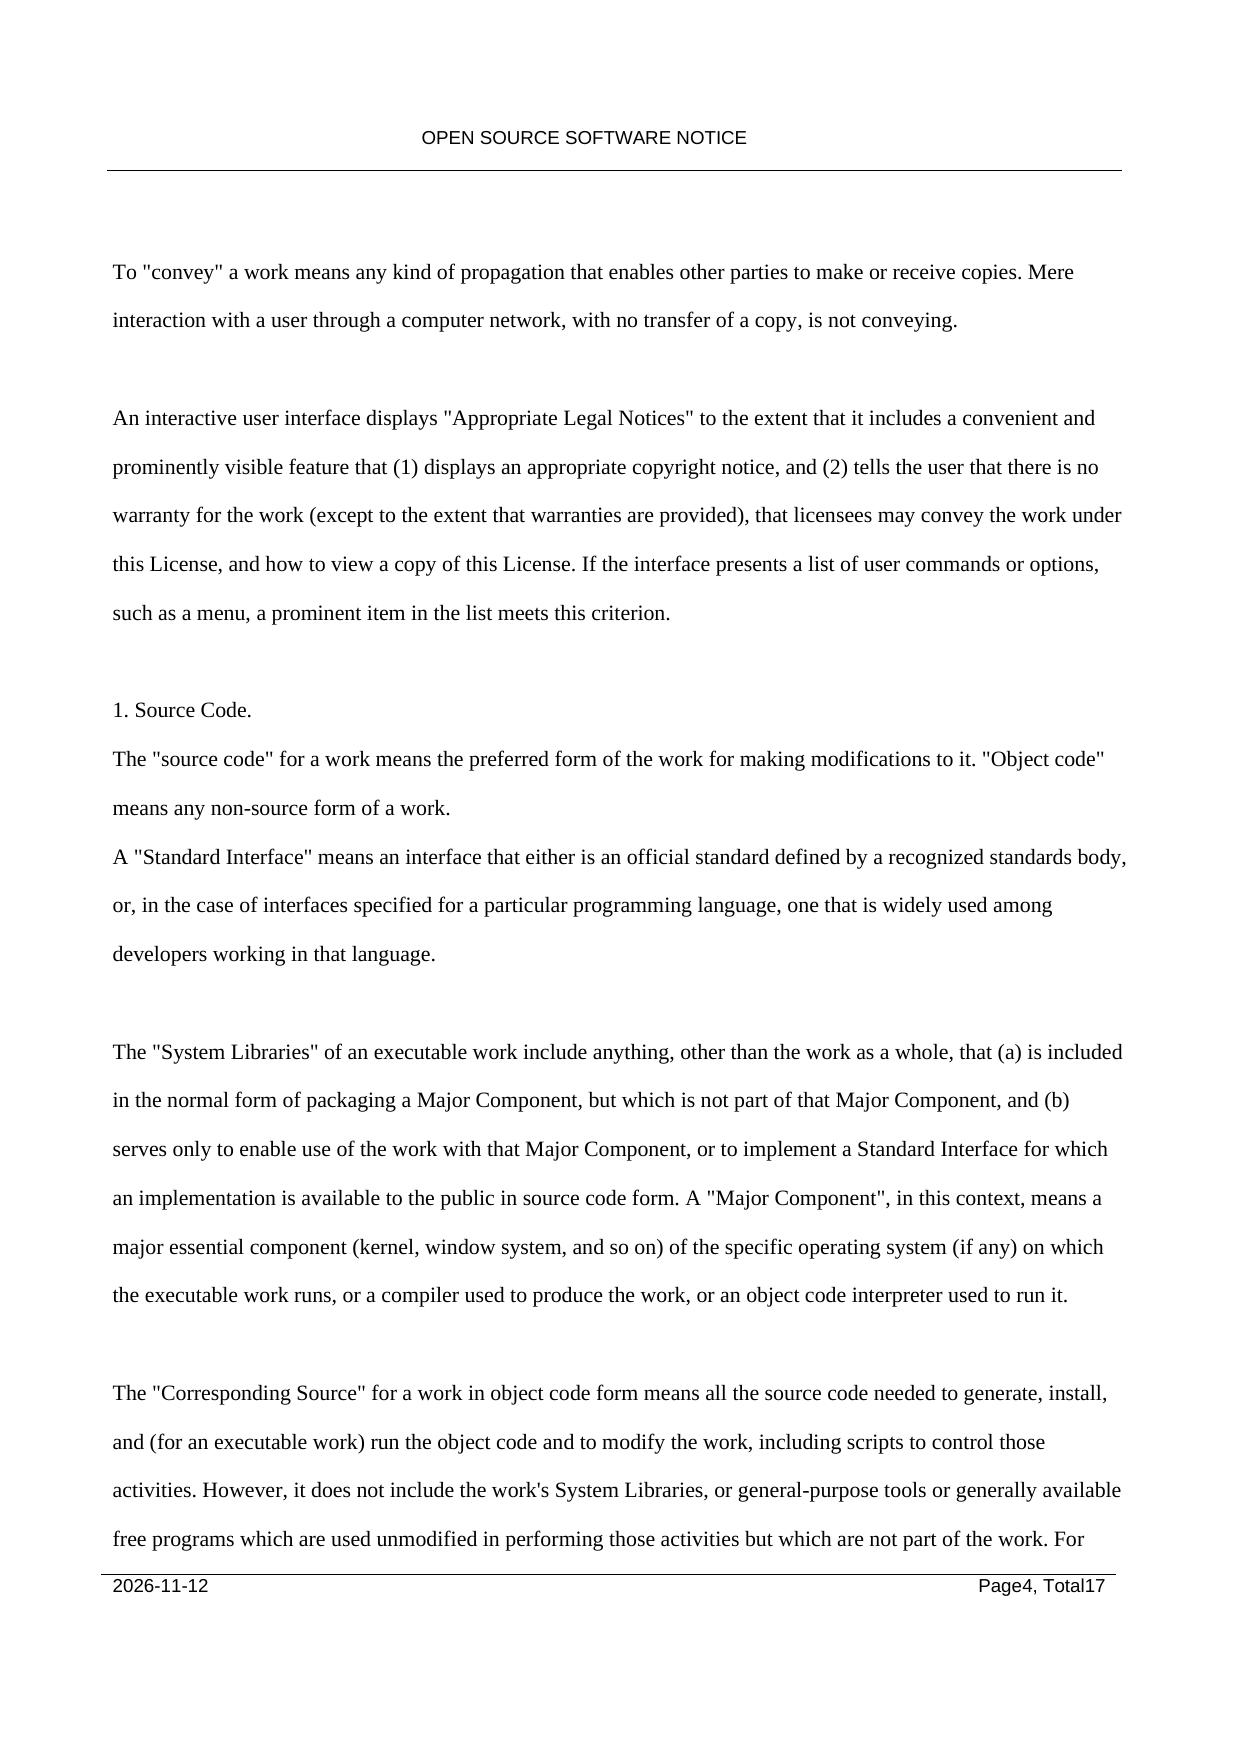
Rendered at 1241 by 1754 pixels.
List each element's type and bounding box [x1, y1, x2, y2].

text [112, 206, 1128, 1555]
